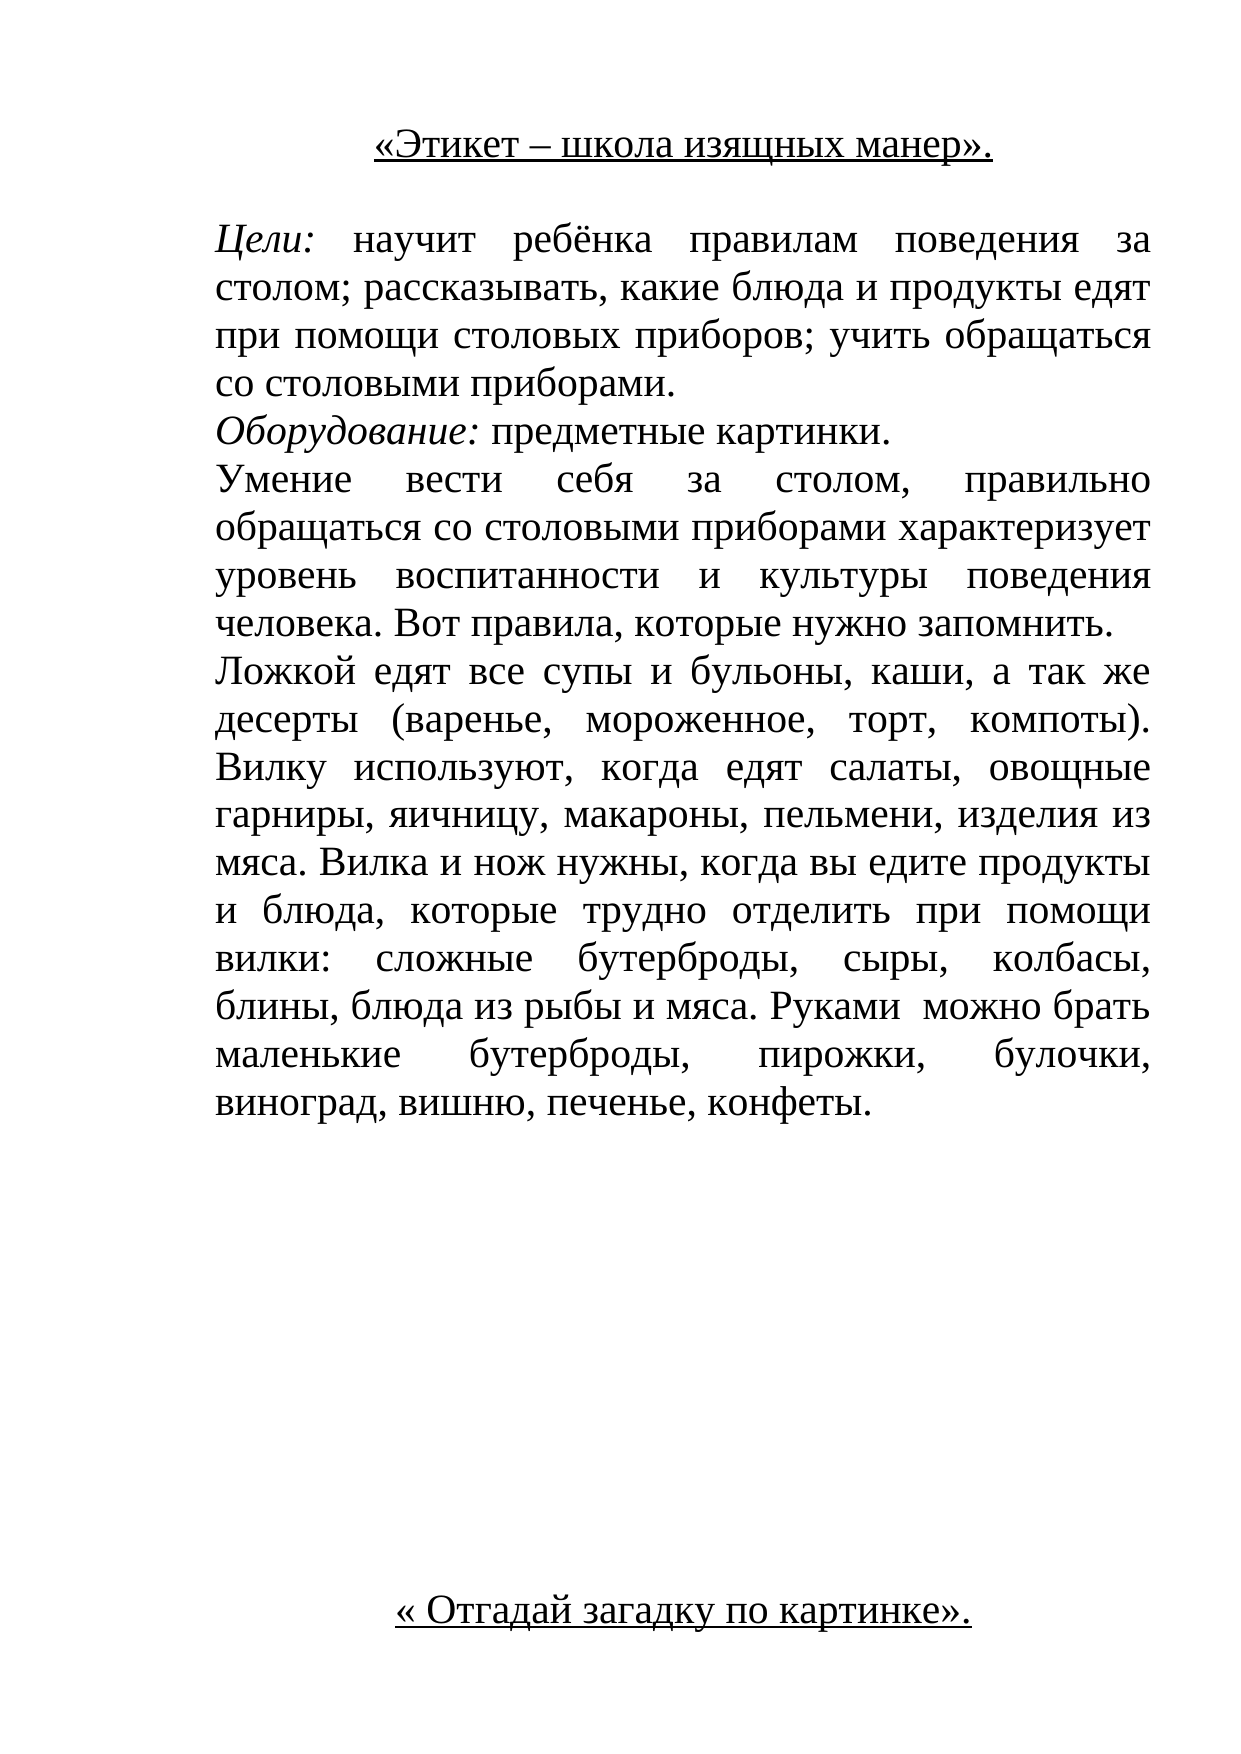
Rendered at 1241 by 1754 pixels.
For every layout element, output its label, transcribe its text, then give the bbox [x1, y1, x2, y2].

text « Отгадай загадку по картинке». [215, 1584, 1152, 1632]
text Цели: научит ребёнка правилам поведения за столом; рассказывать, какие блюда и продукты едят при помощи столовых приборов; учить обращаться со столовыми приборами. [215, 214, 1152, 406]
text «Этикет – школа изящных манер». [215, 118, 1152, 166]
text Ложкой едят все супы и бульоны, каши, а так же десерты (варенье, мороженное, торт, компоты). Вилку используют, когда едят салаты, овощные гарниры, яичницу, макароны, пельмени, изделия из мяса. Вилка и нож нужны, когда вы едите продукты и блюда, которые трудно отделить при помощи вилки: сложные бутерброды, сыры, колбасы, блины, блюда из рыбы и мяса. Руками можно брать маленькие бутерброды, пирожки, булочки, виноград, вишню, печенье, конфеты. [215, 645, 1152, 1124]
text Оборудование: предметные картинки. [215, 406, 1152, 453]
text Умение вести себя за столом, правильно обращаться со столовыми приборами характеризует уровень воспитанности и культуры поведения человека. Вот правила, которые нужно запомнить. [215, 453, 1152, 645]
